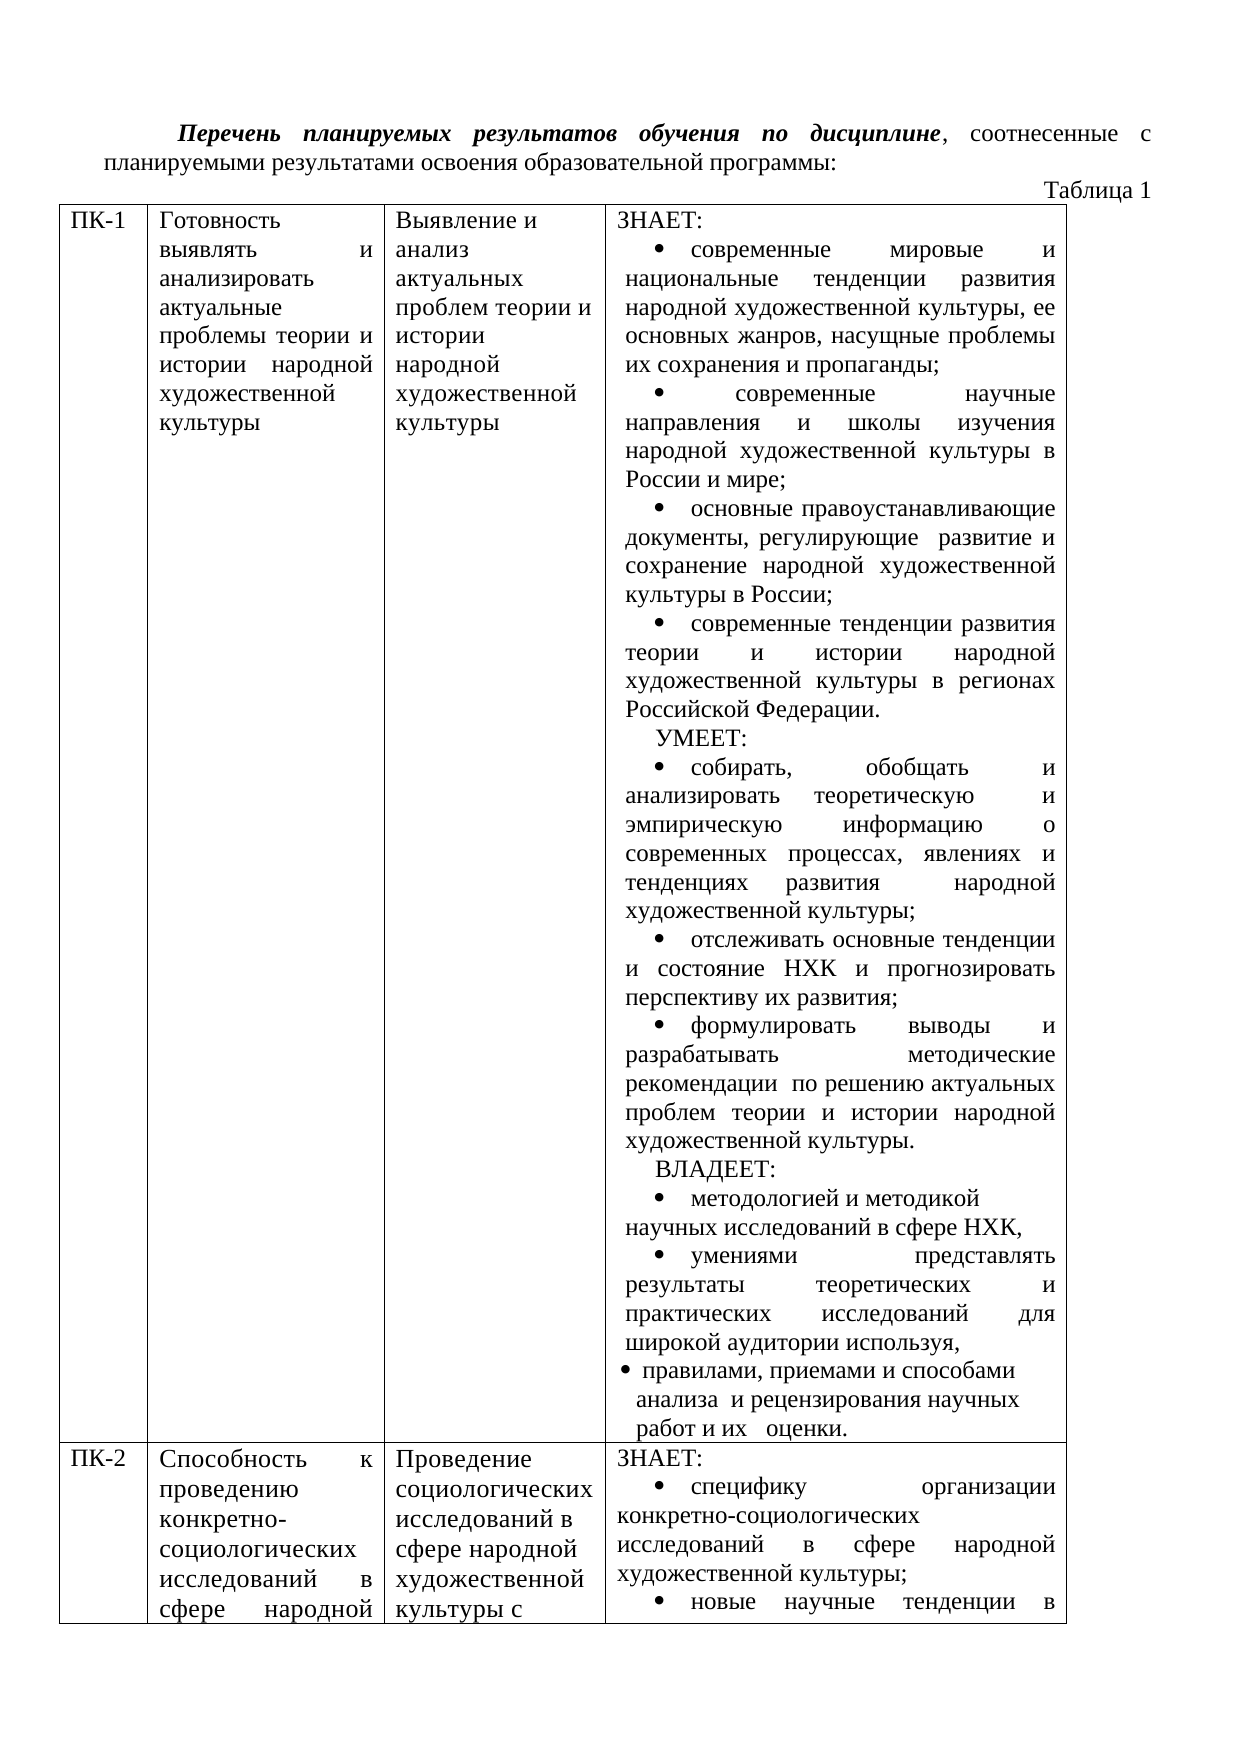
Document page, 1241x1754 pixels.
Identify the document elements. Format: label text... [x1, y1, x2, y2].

table_header ЗНАЕТ: современные мировые и национальные тенденции развития народной художественной культуры, ее основных жанров, насущные проблемы их сохранения и пропаганды; современные научные направления и школы изучения народной художественной культуры в России и мире; основные правоустанавливающие документы, регулирующие развитие и сохранение народной художественной культуры в России; современные тенденции развития теории и истории народной художественной культуры в регионах Российской Федерации. УМЕЕТ: собирать, обобщать и анализировать теоретическую и эмпирическую информацию о современных процессах, явлениях и тенденциях развития народной художественной культуры; отслеживать основные тенденции и состояние НХК и прогнозировать перспективу их развития; формулировать выводы и разрабатывать методические рекомендации по решению актуальных проблем теории и истории народной художественной культуры. ВЛАДЕЕТ: методологией и методикой научных исследований в сфере НХК, умениями представлять результаты теоретических и практических исследований для широкой аудитории используя, правилами, приемами и способами анализа и рецензирования научных работ и их оценки. [606, 205, 1066, 1442]
table_cell ПК-2 [60, 1443, 147, 1623]
table_header ПК-1 [60, 205, 147, 1442]
table_header Готовность выявлять и анализировать актуальные проблемы теории и истории народной художественной культуры [148, 205, 384, 1442]
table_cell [606, 1443, 1066, 1623]
table_header Выявление и анализ актуальных проблем теории и истории народной художественной культуры [385, 205, 605, 1442]
text Таблица 1 [103, 176, 1152, 204]
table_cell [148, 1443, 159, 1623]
text Перечень планируемых результатов обучения по дисциплине, соотнесенные с планируемыми результатами освоения образовательной программы: [103, 118, 1152, 176]
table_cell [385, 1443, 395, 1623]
